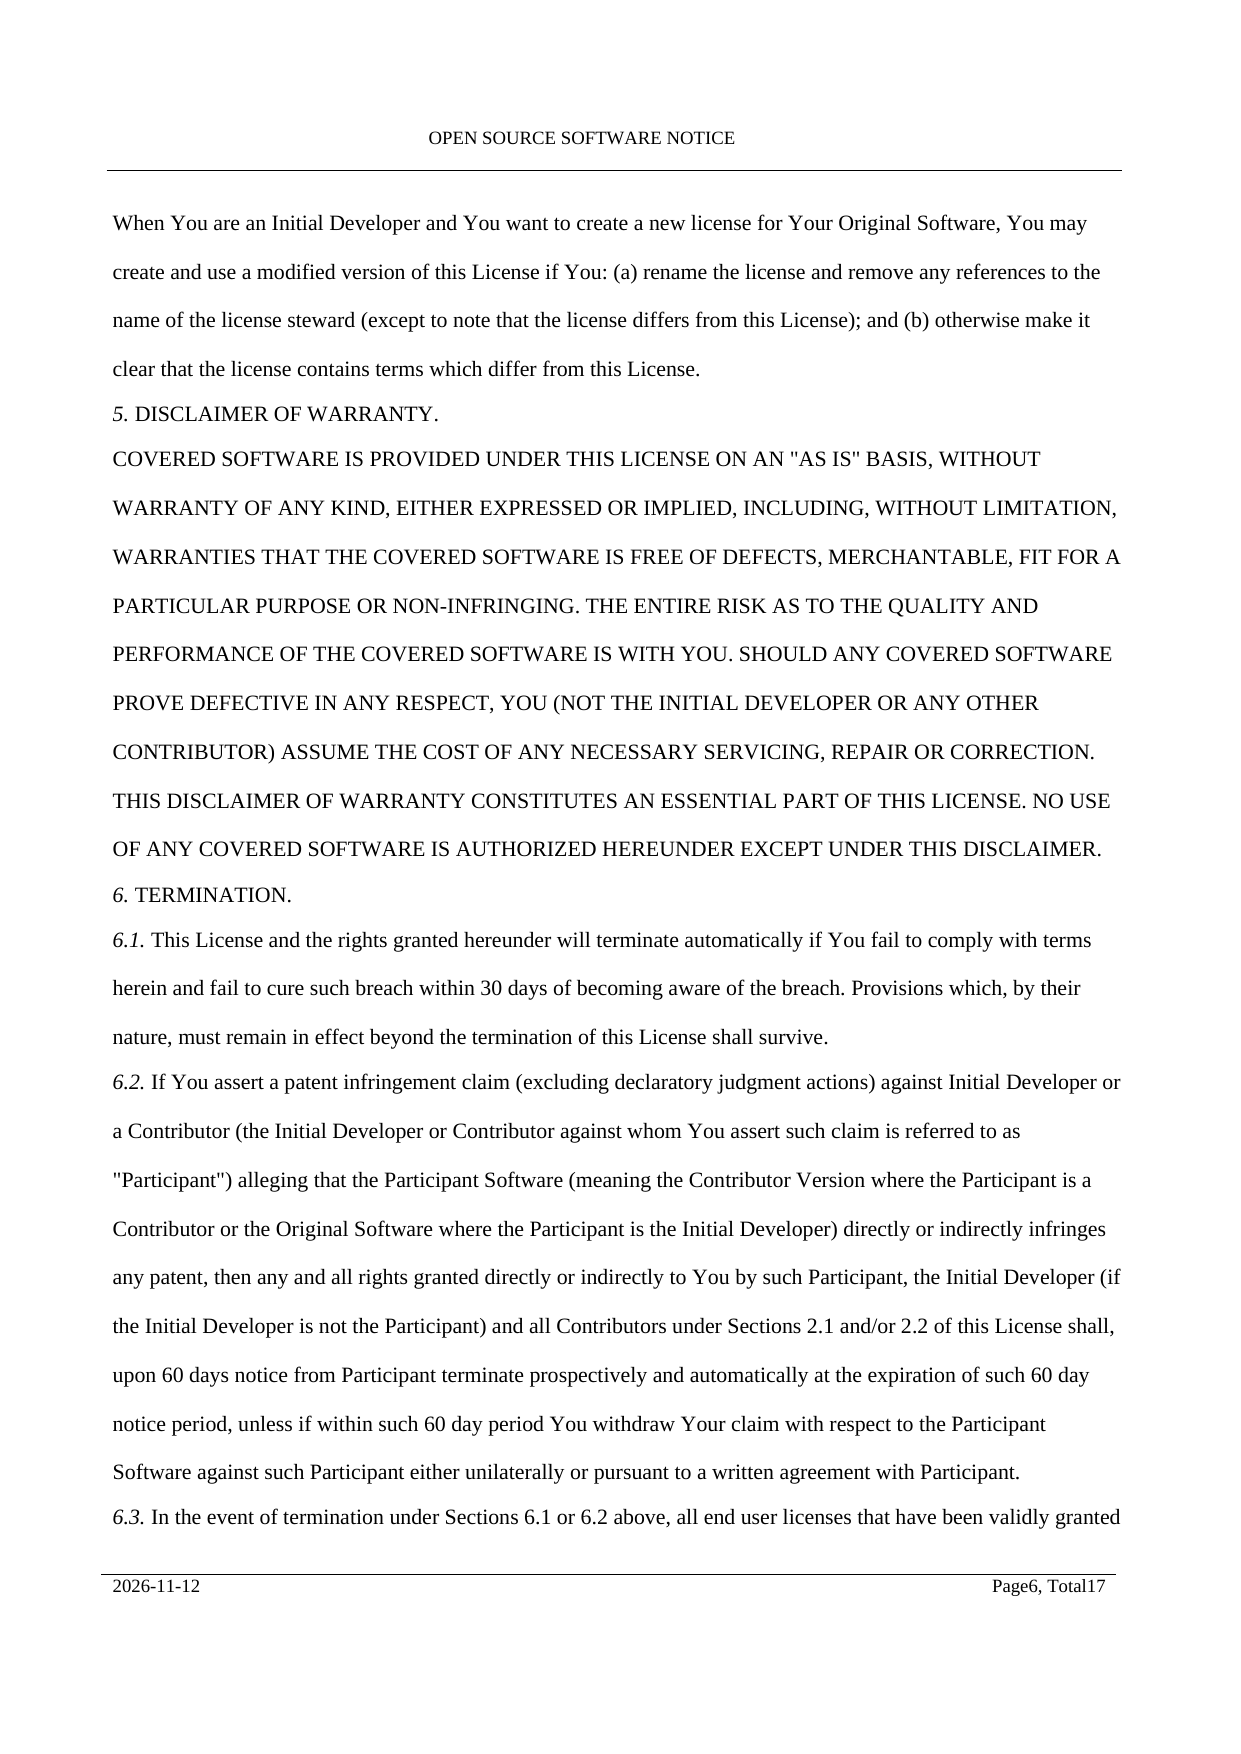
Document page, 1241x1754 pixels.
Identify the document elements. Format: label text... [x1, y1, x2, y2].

text COVERED SOFTWARE IS PROVIDED UNDER THIS LICENSE ON AN "AS IS" BASIS, WITHOUT WARRANTY OF ANY KIND, EITHER EXPRESSED OR IMPLIED, INCLUDING, WITHOUT LIMITATION, WARRANTIES THAT THE COVERED SOFTWARE IS FREE OF DEFECTS, MERCHANTABLE, FIT FOR A PARTICULAR PURPOSE OR NON-INFRINGING. THE ENTIRE RISK AS TO THE QUALITY AND PERFORMANCE OF THE COVERED SOFTWARE IS WITH YOU. SHOULD ANY COVERED SOFTWARE PROVE DEFECTIVE IN ANY RESPECT, YOU (NOT THE INITIAL DEVELOPER OR ANY OTHER CONTRIBUTOR) ASSUME THE COST OF ANY NECESSARY SERVICING, REPAIR OR CORRECTION. THIS DISCLAIMER OF WARRANTY CONSTITUTES AN ESSENTIAL PART OF THIS LICENSE. NO USE OF ANY COVERED SOFTWARE IS AUTHORIZED HEREUNDER EXCEPT UNDER THIS DISCLAIMER. [112, 443, 1128, 865]
text 6.1. This License and the rights granted hereunder will terminate automatically if You fail to comply with terms herein and fail to cure such breach within 30 days of becoming aware of the breach. Provisions which, by their nature, must remain in effect beyond the termination of this License shall survive. [112, 923, 1128, 1053]
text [112, 1501, 1128, 1533]
text 6.2. If You assert a patent infringement claim (excluding declaratory judgment actions) against Initial Developer or a Contributor (the Initial Developer or Contributor against whom You assert such claim is referred to as "Participant") alleging that the Participant Software (meaning the Contributor Version where the Participant is a Contributor or the Original Software where the Participant is the Initial Developer) directly or indirectly infringes any patent, then any and all rights granted directly or indirectly to You by such Participant, the Initial Developer (if the Initial Developer is not the Participant) and all Contributors under Sections 2.1 and/or 2.2 of this License shall, upon 60 days notice from Participant terminate prospectively and automatically at the expiration of such 60 day notice period, unless if within such 60 day period You withdraw Your claim with respect to the Participant Software against such Participant either unilaterally or pursuant to a written agreement with Participant. [112, 1066, 1128, 1488]
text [112, 206, 1128, 385]
text 5. DISCLAIMER OF WARRANTY. [112, 398, 1128, 430]
text 6. TERMINATION. [112, 878, 1128, 910]
